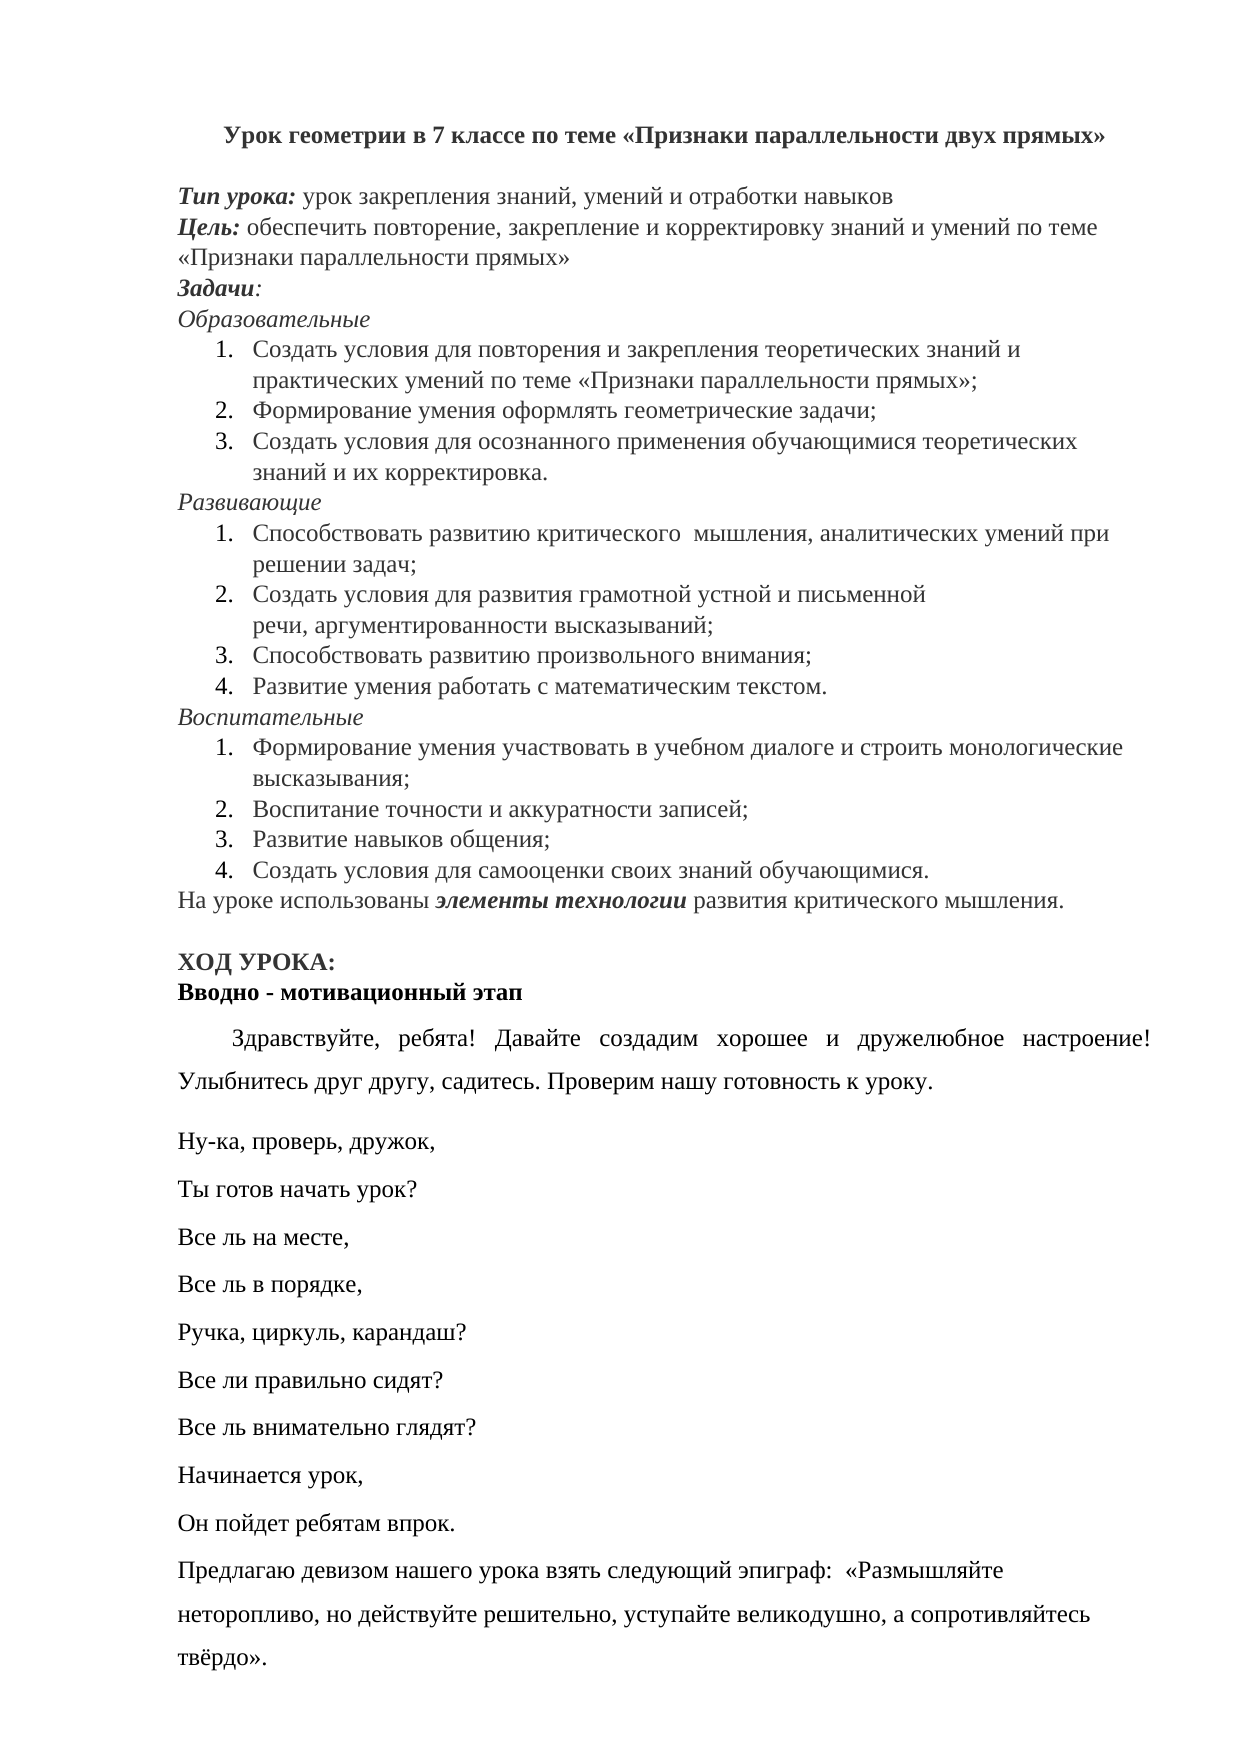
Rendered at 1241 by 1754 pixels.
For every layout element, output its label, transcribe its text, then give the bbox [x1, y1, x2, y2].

list Развитие навыков общения; [215, 822, 1152, 853]
text Ну-ка, проверь, дружок, [177, 1126, 1152, 1155]
list Создать условия для осознанного применения обучающимися теоретических знаний и их корректировка. [215, 424, 1152, 486]
list Формирование умения участвовать в учебном диалоге и строить монологические высказывания; [215, 731, 1152, 792]
text Все ль внимательно глядят? [177, 1412, 1152, 1441]
text Урок геометрии в 7 классе по теме «Признаки параллельности двух прямых» [177, 118, 1152, 149]
text Все ль в порядке, [177, 1269, 1152, 1298]
text Все ли правильно сидят? [177, 1365, 1152, 1393]
text Тип урока: урок закрепления знаний, умений и отработки навыков [177, 179, 1152, 210]
text Все ль на месте, [177, 1222, 1152, 1250]
text Ты готов начать урок? [177, 1174, 1152, 1203]
text Воспитательные [177, 700, 1152, 731]
text Цель: обеспечить повторение, закрепление и корректировку знаний и умений по теме «Признаки параллельности прямых» [177, 210, 1152, 271]
list Формирование умения оформлять геометрические задачи; [215, 394, 1152, 424]
list Создать условия для повторения и закрепления теоретических знаний и практических умений по теме «Признаки параллельности прямых»; [215, 332, 1152, 394]
list Воспитание точности и аккуратности записей; [215, 792, 1152, 822]
text Вводно - мотивационный этап [177, 976, 1152, 1007]
text ХОД УРОКА: [177, 945, 1152, 976]
text Задачи: [177, 271, 1152, 302]
text Здравствуйте, ребята! Давайте создадим хорошее и дружелюбное настроение! Улыбнитесь друг другу, садитесь. Проверим нашу готовность к уроку. [177, 1023, 1152, 1095]
list Развитие умения работать с математическим текстом. [215, 669, 1152, 700]
list Создать условия для самооценки своих знаний обучающимися. [215, 853, 1152, 884]
text Ручка, циркуль, карандаш? [177, 1317, 1152, 1346]
list Создать условия для развития грамотной устной и письменной речи, аргументированности высказываний; [215, 577, 1152, 639]
list Способствовать развитию произвольного внимания; [215, 639, 1152, 669]
text На уроке использованы элементы технологии развития критического мышления. [177, 884, 1152, 914]
list Способствовать развитию критического мышления, аналитических умений при решении задач; [215, 516, 1152, 577]
text Начинается урок, [177, 1460, 1152, 1489]
text Развивающие [177, 486, 1152, 516]
text Предлагаю девизом нашего урока взять следующий эпиграф: «Размышляйте неторопливо, но действуйте решительно, уступайте великодушно, а сопротивляйтесь твёрдо». [177, 1556, 1152, 1671]
text Образовательные [177, 302, 1152, 332]
text Он пойдет ребятам впрок. [177, 1508, 1152, 1537]
